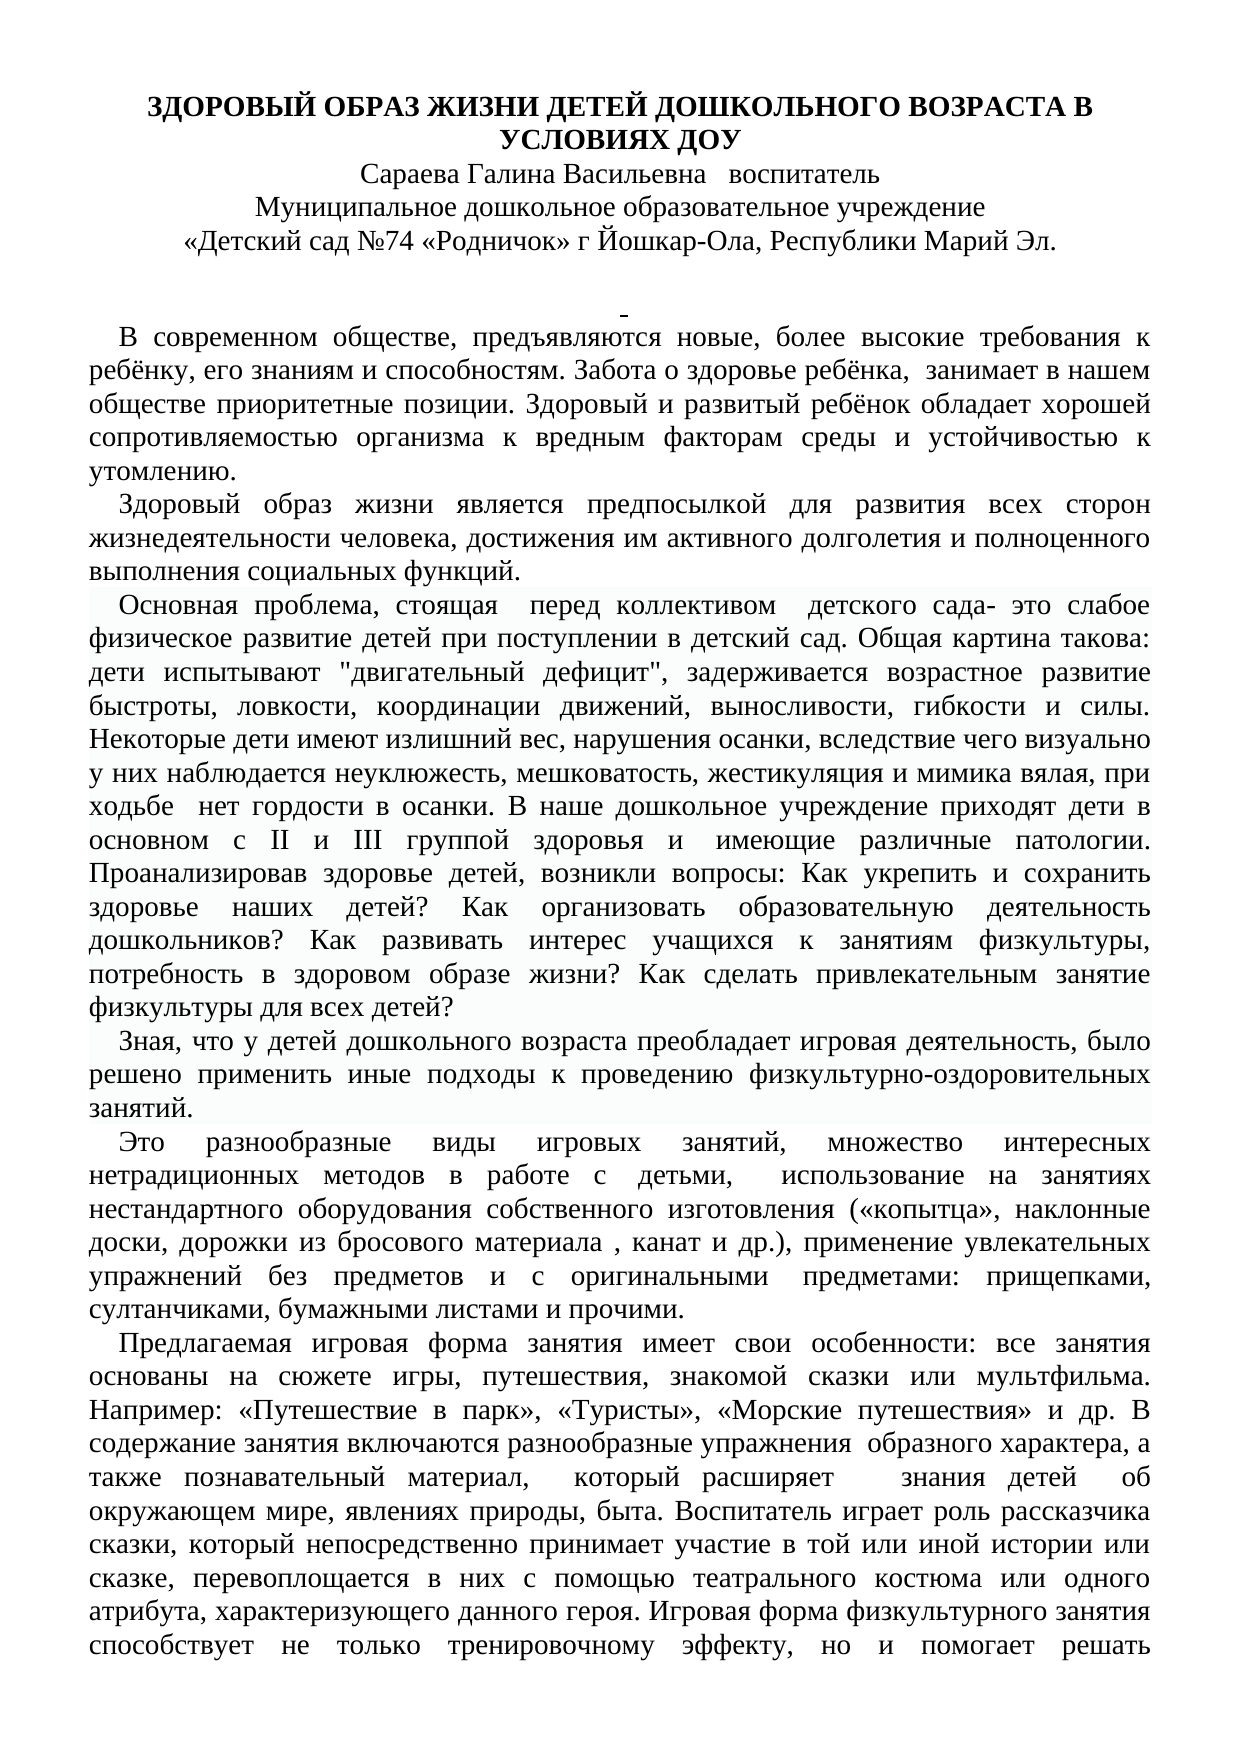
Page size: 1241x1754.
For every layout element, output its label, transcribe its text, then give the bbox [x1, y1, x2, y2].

text Здоровый образ жизни является предпосылкой для развития всех сторон жизнедеятельности человека, достижения им активного долголетия и полноценного выполнения социальных функций. [89, 486, 1152, 587]
text Зная, что у детей дошкольного возраста преобладает игровая деятельность, было решено применить иные подходы к проведению физкультурно-оздоровительных занятий. [89, 1023, 1152, 1124]
text Основная проблема, стоящая перед коллективом детского сада- это слабое физическое развитие детей при поступлении в детский сад. Общая картина такова: дети испытывают "двигательный дефицит", задерживается возрастное развитие быстроты, ловкости, координации движений, выносливости, гибкости и силы. Некоторые дети имеют излишний вес, нарушения осанки, вследствие чего визуально у них наблюдается неуклюжесть, мешковатость, жестикуляция и мимика вялая, при ходьбе нет гордости в осанки. В наше дошкольное учреждение приходят дети в основном с II и III группой здоровья и имеющие различные патологии. Проанализировав здоровье детей, возникли вопросы: Как укрепить и сохранить здоровье наших детей? Как организовать образовательную деятельность дошкольников? Как развивать интерес учащихся к занятиям физкультуры, потребность в здоровом образе жизни? Как сделать привлекательным занятие физкультуры для всех детей? [89, 587, 1152, 1023]
text В современном обществе, предъявляются новые, более высокие требования к ребёнку, его знаниям и способностям. Забота о здоровье ребёнка, занимает в нашем обществе приоритетные позиции. Здоровый и развитый ребёнок обладает хорошей сопротивляемостью организма к вредным факторам среды и устойчивостью к утомлению. [89, 319, 1152, 486]
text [89, 1325, 1152, 1660]
text «Детский сад №74 «Родничок» г Йошкар-Ола, Республики Марий Эл. [89, 223, 1152, 256]
text Это разнообразные виды игровых занятий, множество интересных нетрадиционных методов в работе с детьми, использование на занятиях нестандартного оборудования собственного изготовления («копытца», наклонные доски, дорожки из бросового материала , канат и др.), применение увлекательных упражнений без предметов и с оригинальными предметами: прищепками, султанчиками, бумажными листами и прочими. [89, 1124, 1152, 1325]
text ЗДОРОВЫЙ ОБРАЗ ЖИЗНИ ДЕТЕЙ ДОШКОЛЬНОГО ВОЗРАСТА В УСЛОВИЯХ ДОУ [89, 89, 1152, 156]
text Муниципальное дошкольное образовательное учреждение [89, 189, 1152, 223]
text Сараева Галина Васильевна воспитатель [89, 156, 1152, 189]
